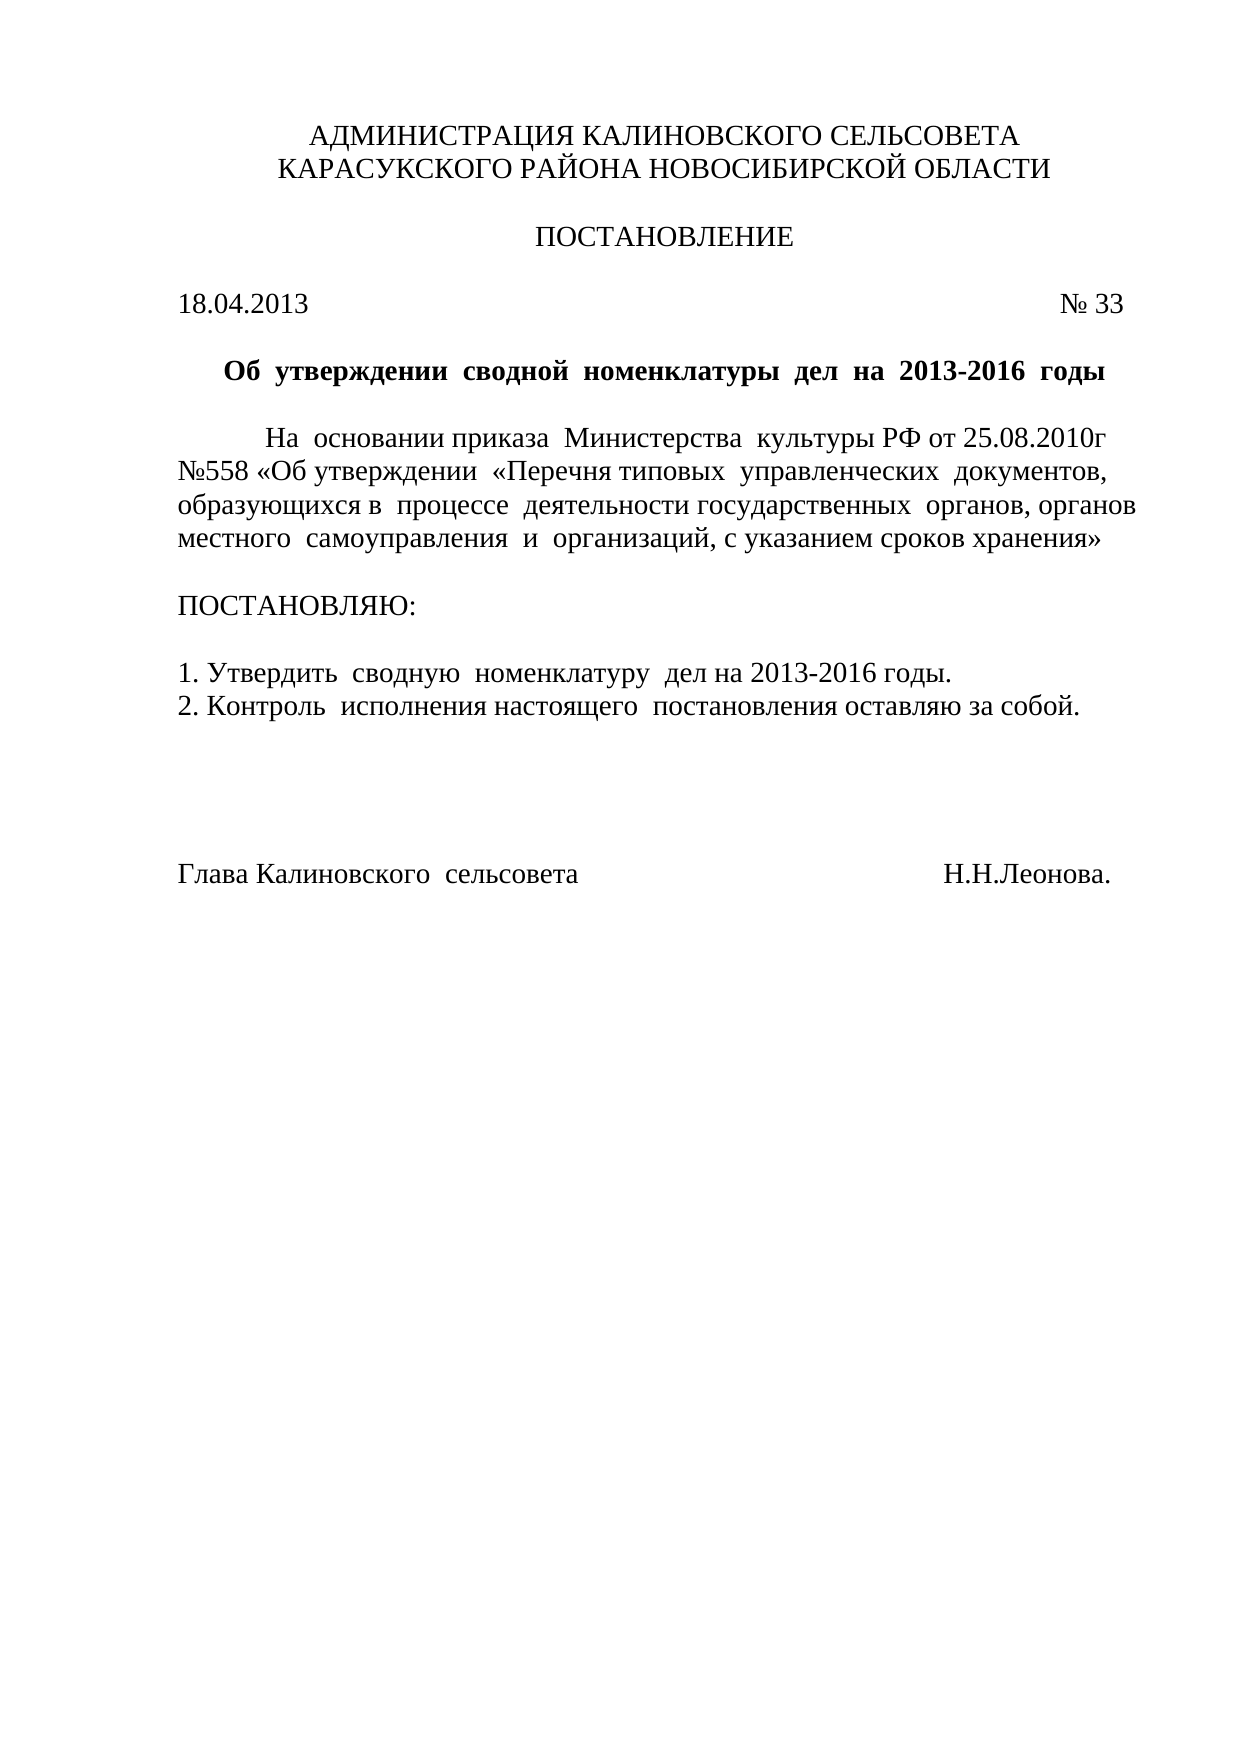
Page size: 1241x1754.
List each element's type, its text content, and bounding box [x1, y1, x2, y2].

text АДМИНИСТРАЦИЯ КАЛИНОВСКОГО СЕЛЬСОВЕТА [177, 118, 1152, 152]
text На основании приказа Министерства культуры РФ от 25.08.2010г №558 «Об утверждении «Перечня типовых управленческих документов, образующихся в процессе деятельности государственных органов, органов местного самоуправления и организаций, с указанием сроков хранения» [177, 420, 1152, 554]
text КАРАСУКСКОГО РАЙОНА НОВОСИБИРСКОЙ ОБЛАСТИ [177, 152, 1152, 185]
text 18.04.2013 № 33 [177, 286, 1152, 319]
text Об утверждении сводной номенклатуры дел на 2013-2016 годы [177, 353, 1152, 386]
text 1. Утвердить сводную номенклатуру дел на 2013-2016 годы. [177, 655, 1152, 688]
text Глава Калиновского сельсовета Н.Н.Леонова. [177, 856, 1152, 889]
text 2. Контроль исполнения настоящего постановления оставляю за собой. [177, 688, 1152, 722]
text ПОСТАНОВЛЯЮ: [177, 588, 1152, 621]
text ПОСТАНОВЛЕНИЕ [177, 219, 1152, 252]
